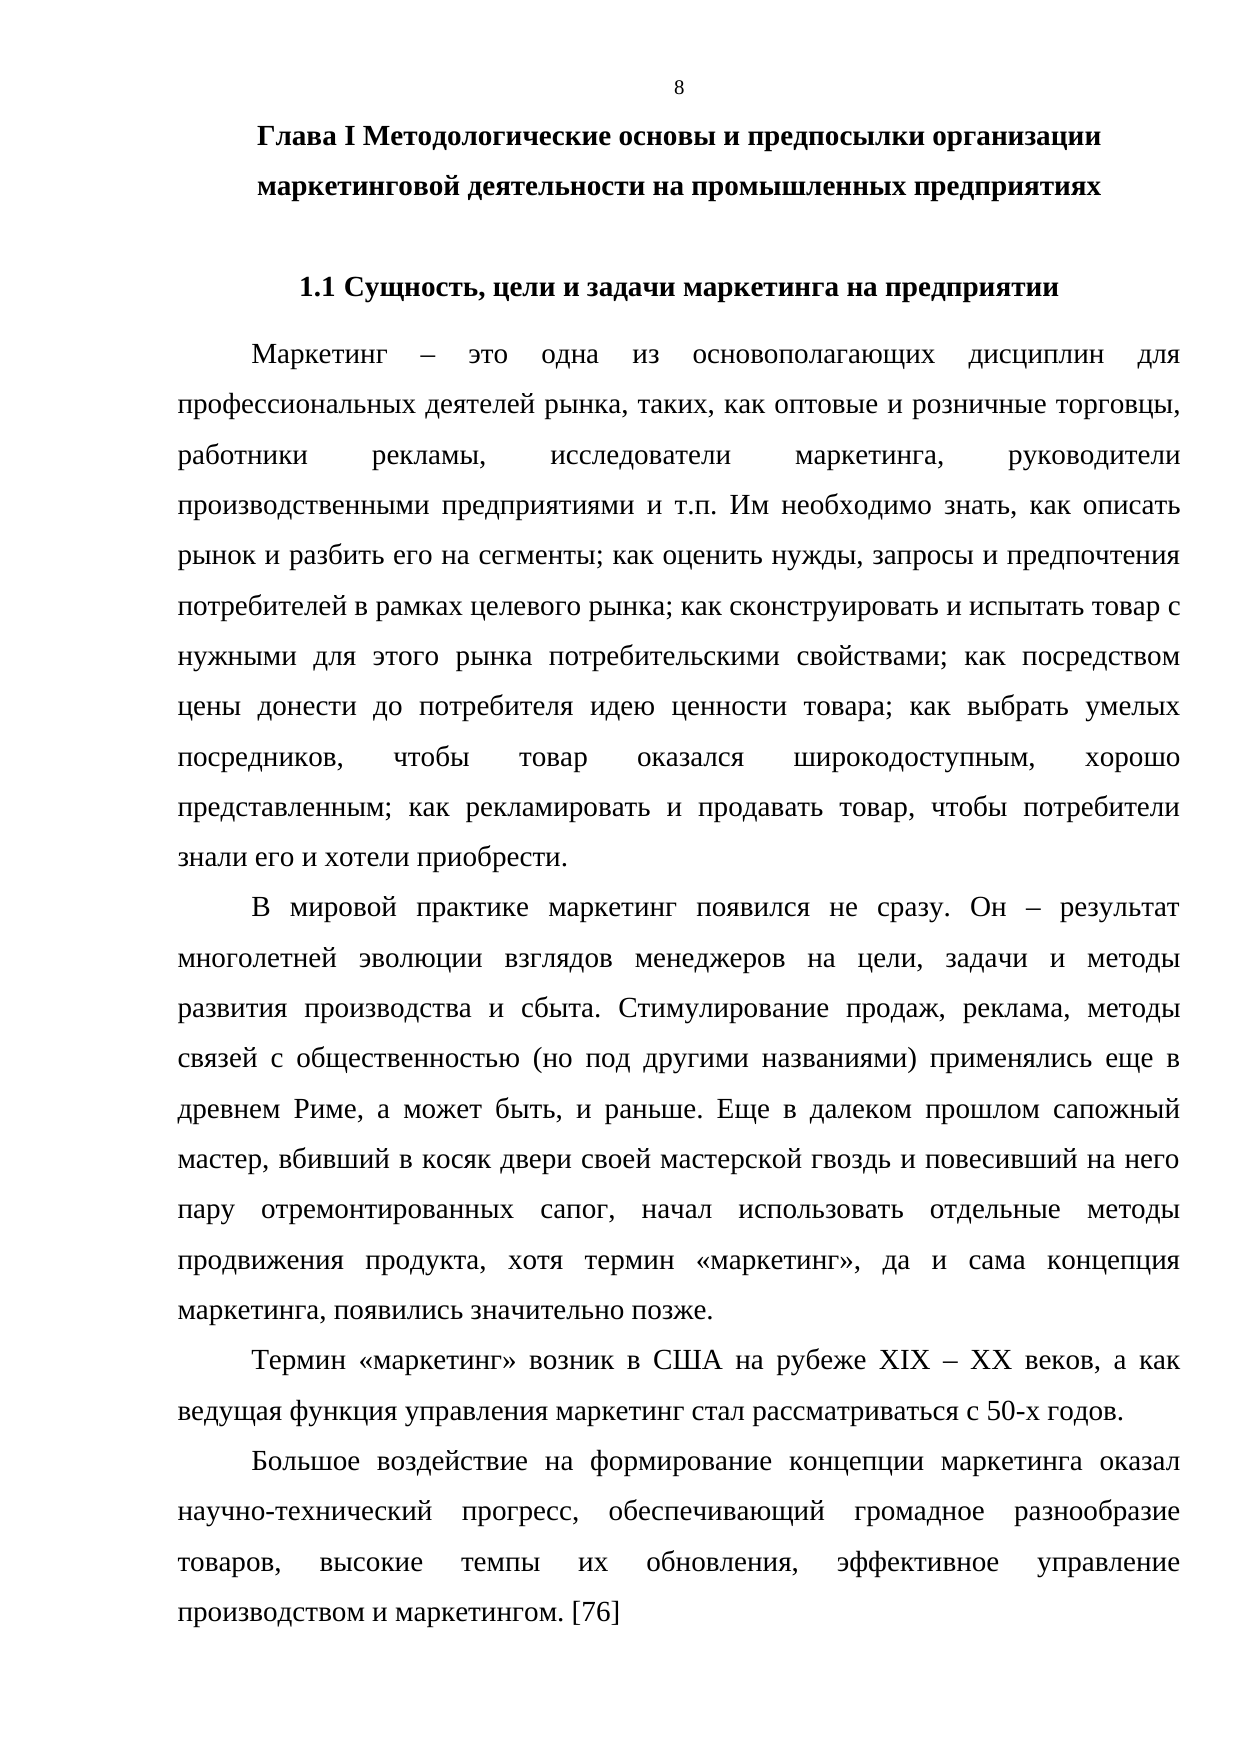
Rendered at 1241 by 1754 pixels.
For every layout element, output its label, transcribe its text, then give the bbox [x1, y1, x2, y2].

list Сущность, цели и задачи маркетинга на предприятии [177, 269, 1181, 303]
text Маркетинг – это одна из основополагающих дисциплин для профессиональных деятелей рынка, таких, как оптовые и розничные торговцы, работники рекламы, исследователи маркетинга, руководители производственными предприятиями и т.п. Им необходимо знать, как описать рынок и разбить его на сегменты; как оценить нужды, запросы и предпочтения потребителей в рамках целевого рынка; как сконструировать и испытать товар с нужными для этого рынка потребительскими свойствами; как посредством цены донести до потребителя идею ценности товара; как выбрать умелых посредников, чтобы товар оказался широкодоступным, хорошо представленным; как рекламировать и продавать товар, чтобы потребители знали его и хотели приобрести. [177, 336, 1181, 873]
text Большое воздействие на формирование концепции маркетинга оказал научно-технический прогресс, обеспечивающий громадное разнообразие товаров, высокие темпы их обновления, эффективное управление производством и маркетингом. [76] [177, 1443, 1181, 1627]
text Термин «маркетинг» возник в США на рубеже ХIХ – ХХ веков, а как ведущая функция управления маркетинг стал рассматриваться с 50-х годов. [177, 1342, 1181, 1426]
text В мировой практике маркетинг появился не сразу. Он – результат многолетней эволюции взглядов менеджеров на цели, задачи и методы развития производства и сбыта. Стимулирование продаж, реклама, методы связей с общественностью (но под другими названиями) применялись еще в древнем Риме, а может быть, и раньше. Еще в далеком прошлом сапожный мастер, вбивший в косяк двери своей мастерской гвоздь и повесивший на него пару отремонтированных сапог, начал использовать отдельные методы продвижения продукта, хотя термин «маркетинг», да и сама концепция маркетинга, появились значительно позже. [177, 889, 1181, 1326]
text Глава I Методологические основы и предпосылки организации маркетинговой деятельности на промышленных предприятиях [177, 118, 1181, 202]
